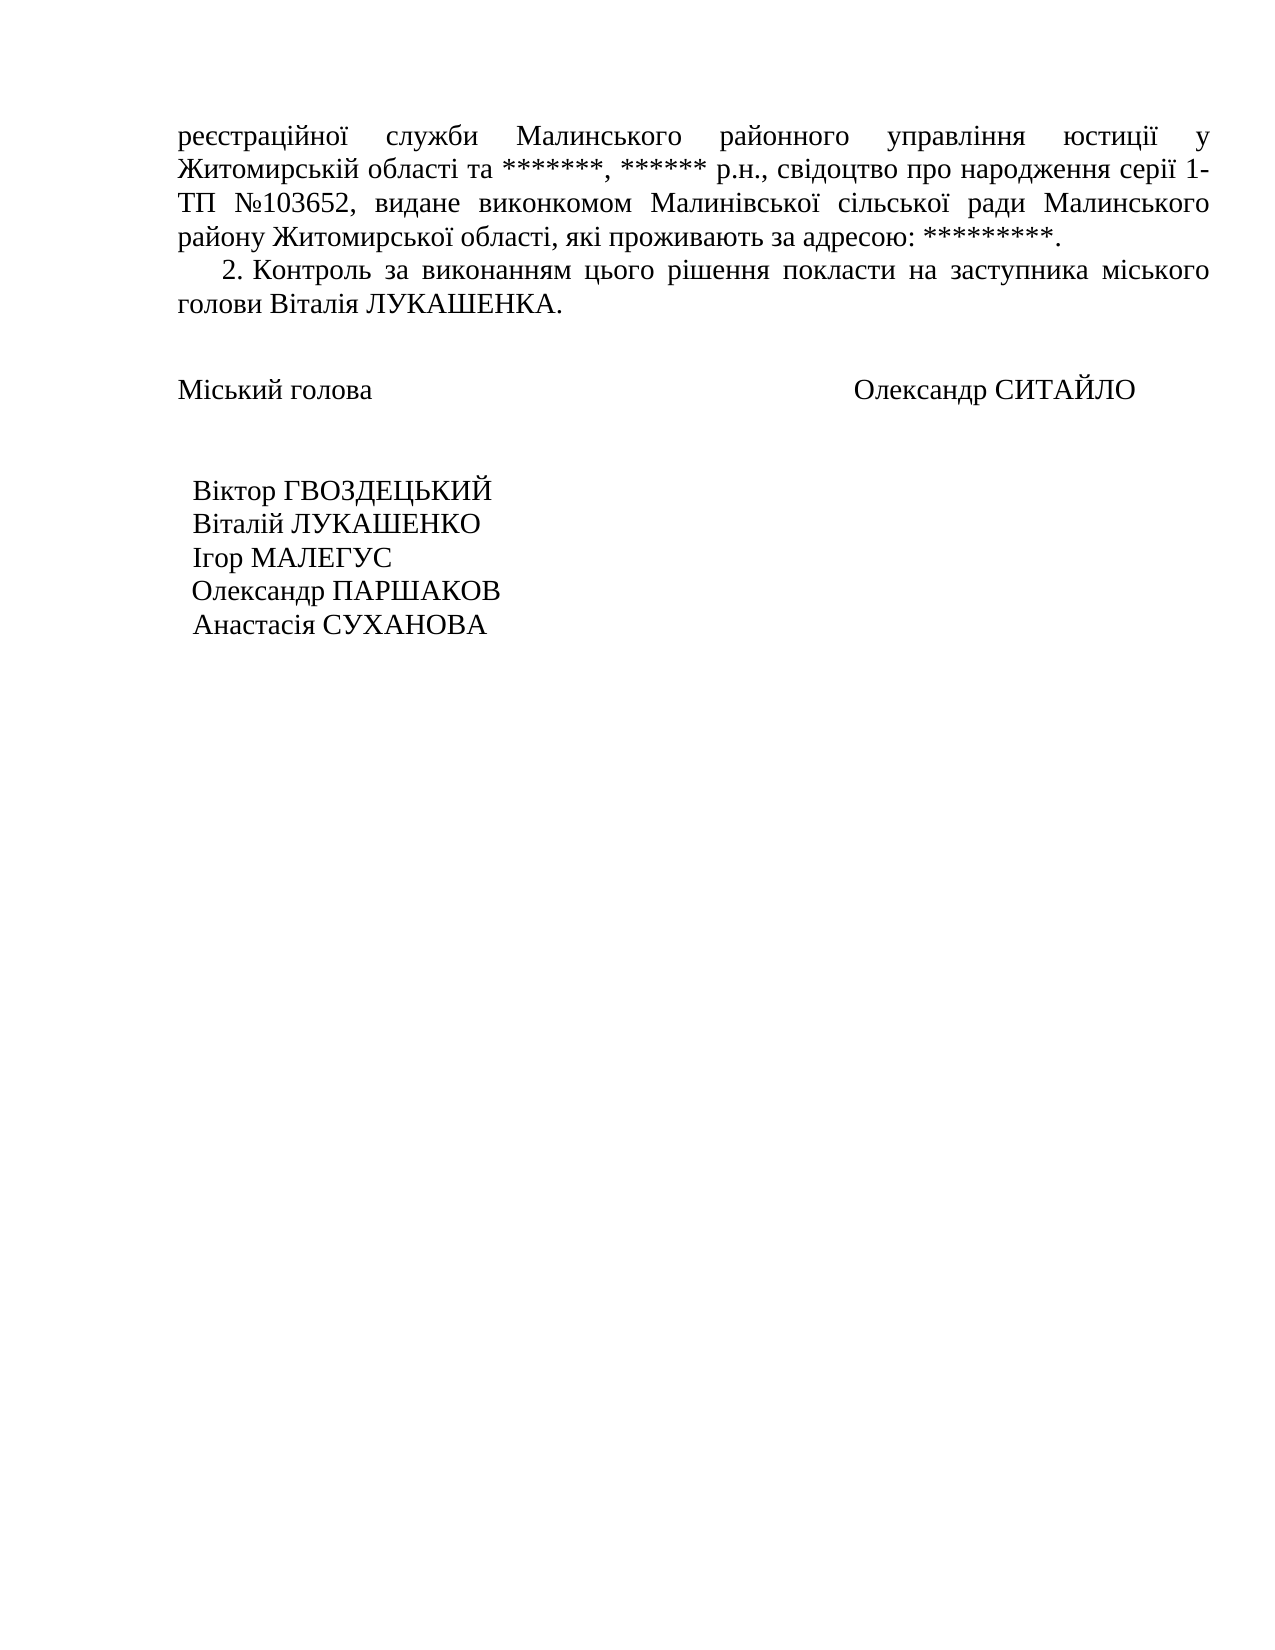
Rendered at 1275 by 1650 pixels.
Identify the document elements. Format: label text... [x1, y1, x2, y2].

list Контроль за виконанням цього рішення покласти на заступника міського голови Віталія ЛУКАШЕНКА. [177, 252, 1211, 319]
text Олександр ПАРШАКОВ [148, 573, 1216, 607]
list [177, 118, 1211, 252]
text Віктор ГВОЗДЕЦЬКИЙ [185, 473, 1216, 506]
text Віталій ЛУКАШЕНКО [185, 506, 1216, 540]
text Ігор МАЛЕГУС [185, 540, 1216, 573]
text Міський голова Олександр СИТАЙЛО [177, 372, 1216, 406]
text Анастасія СУХАНОВА [185, 607, 1216, 640]
